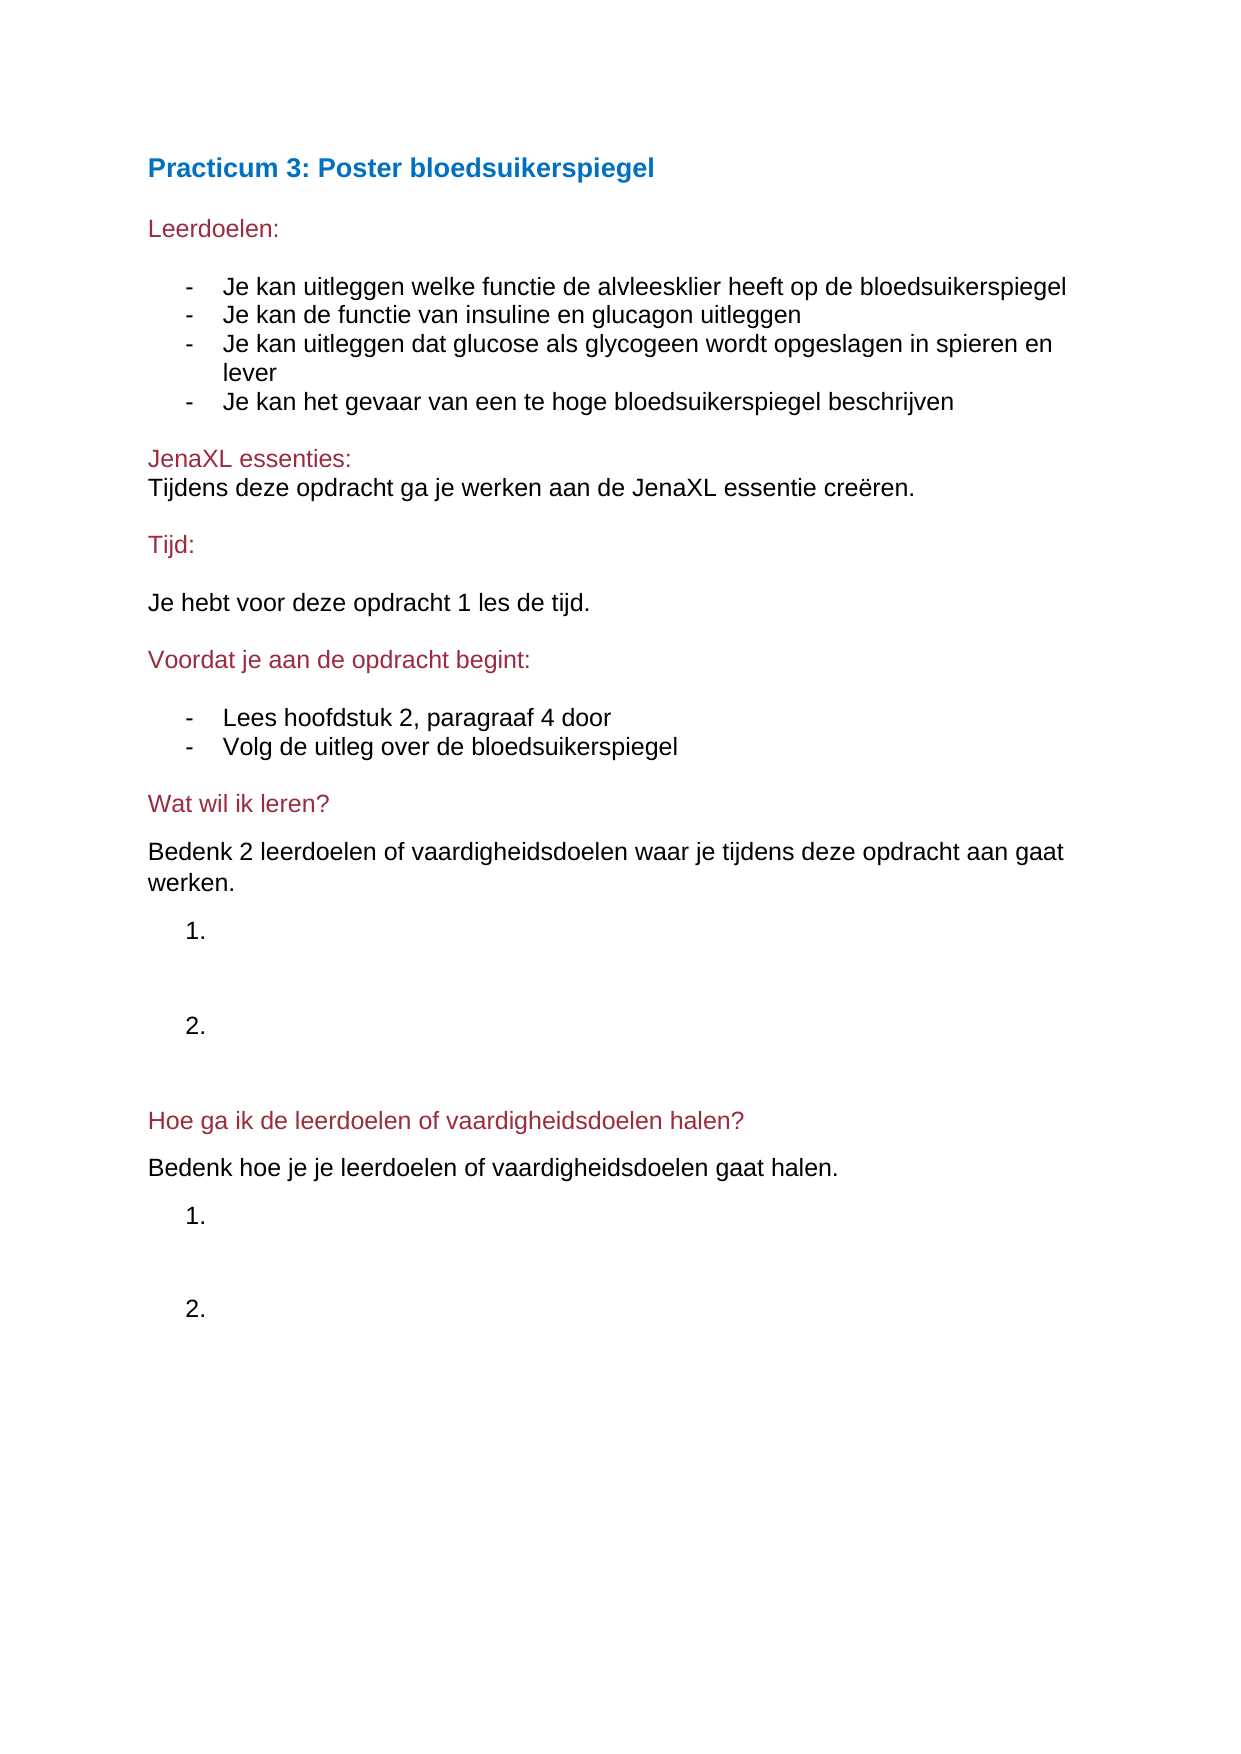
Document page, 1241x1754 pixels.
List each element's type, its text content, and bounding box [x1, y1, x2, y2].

list Je kan uitleggen dat glucose als glycogeen wordt opgeslagen in spieren en lever [185, 329, 1093, 387]
list Je kan het gevaar van een te hoge bloedsuikerspiegel beschrijven [185, 387, 1093, 416]
text Wat wil ik leren? [148, 789, 1093, 818]
list Volg de uitleg over de bloedsuikerspiegel [185, 732, 1093, 761]
list Lees hoofdstuk 2, paragraaf 4 door [185, 703, 1093, 732]
text Je hebt voor deze opdracht 1 les de tijd. [148, 588, 1093, 617]
text Tijdens deze opdracht ga je werken aan de JenaXL essentie creëren. [148, 473, 1093, 502]
list Je kan uitleggen welke functie de alvleesklier heeft op de bloedsuikerspiegel [185, 272, 1093, 301]
text JenaXL essenties: [148, 444, 1093, 473]
text Bedenk 2 leerdoelen of vaardigheidsdoelen waar je tijdens deze opdracht aan gaat werken. [148, 837, 1093, 897]
text Bedenk hoe je je leerdoelen of vaardigheidsdoelen gaat halen. [148, 1153, 1093, 1182]
text Hoe ga ik de leerdoelen of vaardigheidsdoelen halen? [148, 1106, 1093, 1134]
text Voordat je aan de opdracht begint: [148, 617, 1093, 674]
text Leerdoelen: [148, 214, 1093, 243]
subtitle Practicum 3: Poster bloedsuikerspiegel [148, 152, 1093, 183]
text Tijd: [148, 531, 1093, 559]
list Je kan de functie van insuline en glucagon uitleggen [185, 301, 1093, 329]
